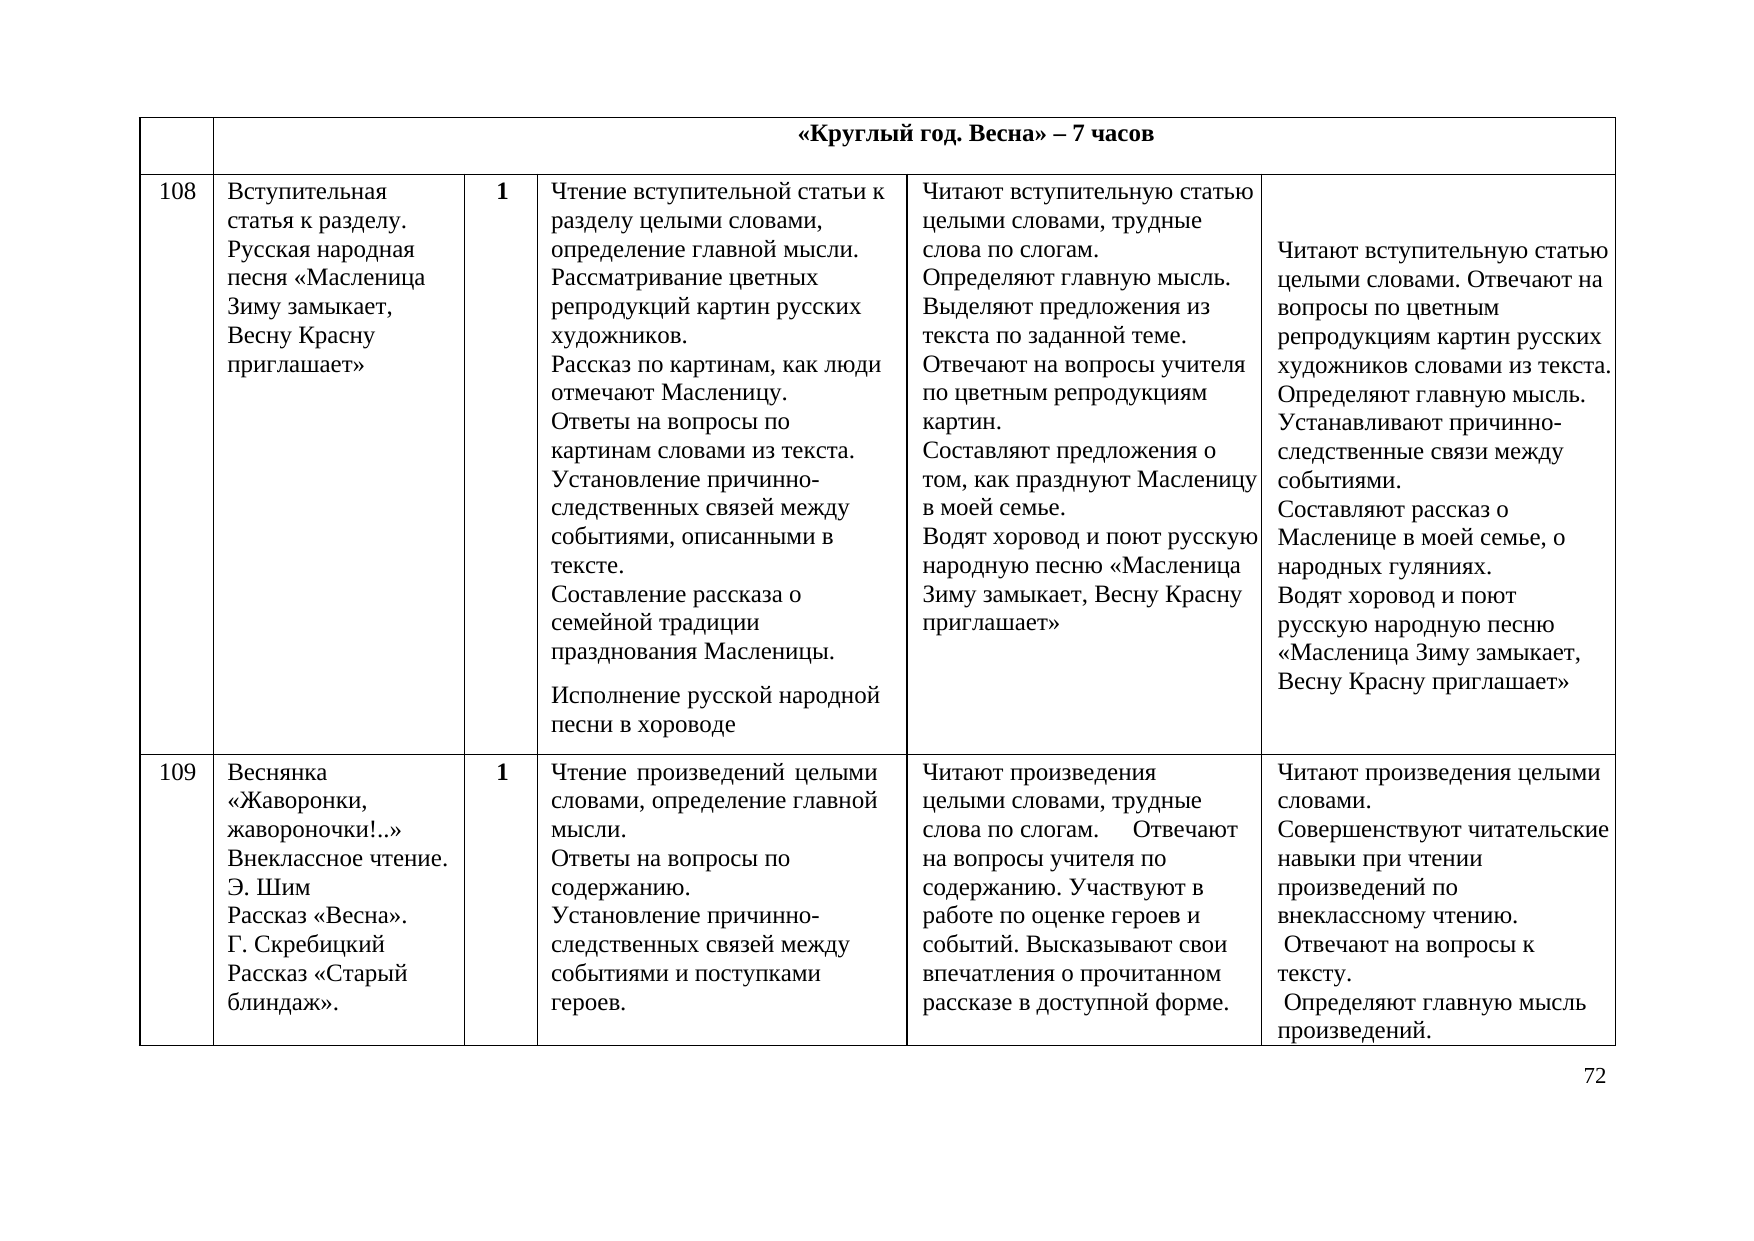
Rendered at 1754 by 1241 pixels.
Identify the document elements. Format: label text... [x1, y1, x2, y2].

table_cell Чтение вступительной статьи к разделу целыми словами, определение главной мысли. Рассматривание цветных репродукций картин русских художников. Рассказ по картинам, как люди отмечают Масленицу. Ответы на вопросы по картинам словами из текста. Установление причинно- следственных связей между событиями, описанными в тексте. Составление рассказа о семейной традиции празднования Масленицы. Исполнение русской народной песни в хороводе [538, 175, 906, 754]
table_cell 1 [465, 175, 537, 754]
table_cell Веснянка «Жаворонки, жавороночки!..» Внеклассное чтение. Э. Шим Рассказ «Весна». Г. Скребицкий Рассказ «Старый блиндаж». [214, 755, 464, 1045]
table_cell Читают произведения целыми словами. Совершенствуют читательские навыки при чтении произведений по внеклассному чтению. Отвечают на вопросы к тексту. Определяют главную мысль произведений. [1262, 755, 1615, 1045]
table_cell Читают произведения целыми словами, трудные слова по слогам. Отвечают на вопросы учителя по содержанию. Участвуют в работе по оценке героев и событий. Высказывают свои впечатления о прочитанном рассказе в доступной форме. [908, 755, 1261, 1045]
table_cell Чтение произведений целыми словами, определение главной мысли. Ответы на вопросы по содержанию. Установление причинно- следственных связей между событиями и поступками героев. [538, 755, 906, 1045]
table_cell 1 [465, 755, 537, 1045]
table_cell 109 [141, 755, 213, 1045]
table_cell Читают вступительную статью целыми словами, трудные слова по слогам. Определяют главную мысль. Выделяют предложения из текста по заданной теме. Отвечают на вопросы учителя по цветным репродукциям картин. Составляют предложения о том, как празднуют Масленицу в моей семье. Водят хоровод и поют русскую народную песню «Масленица Зиму замыкает, Весну Красну приглашает» [908, 175, 1261, 754]
table_cell Вступительная статья к разделу. Русская народная песня «Масленица Зиму замыкает, Весну Красну приглашает» [214, 175, 464, 754]
table_header «Круглый год. Весна» – 7 часов [214, 118, 1615, 173]
table_header [141, 118, 213, 173]
table_cell 108 [141, 175, 213, 754]
table_cell Читают вступительную статью целыми словами. Отвечают на вопросы по цветным репродукциям картин русских художников словами из текста. Определяют главную мысль. Устанавливают причинно- следственные связи между событиями. Составляют рассказ о Масленице в моей семье, о народных гуляниях. Водят хоровод и поют русскую народную песню «Масленица Зиму замыкает, Весну Красну приглашает» [1262, 175, 1615, 754]
